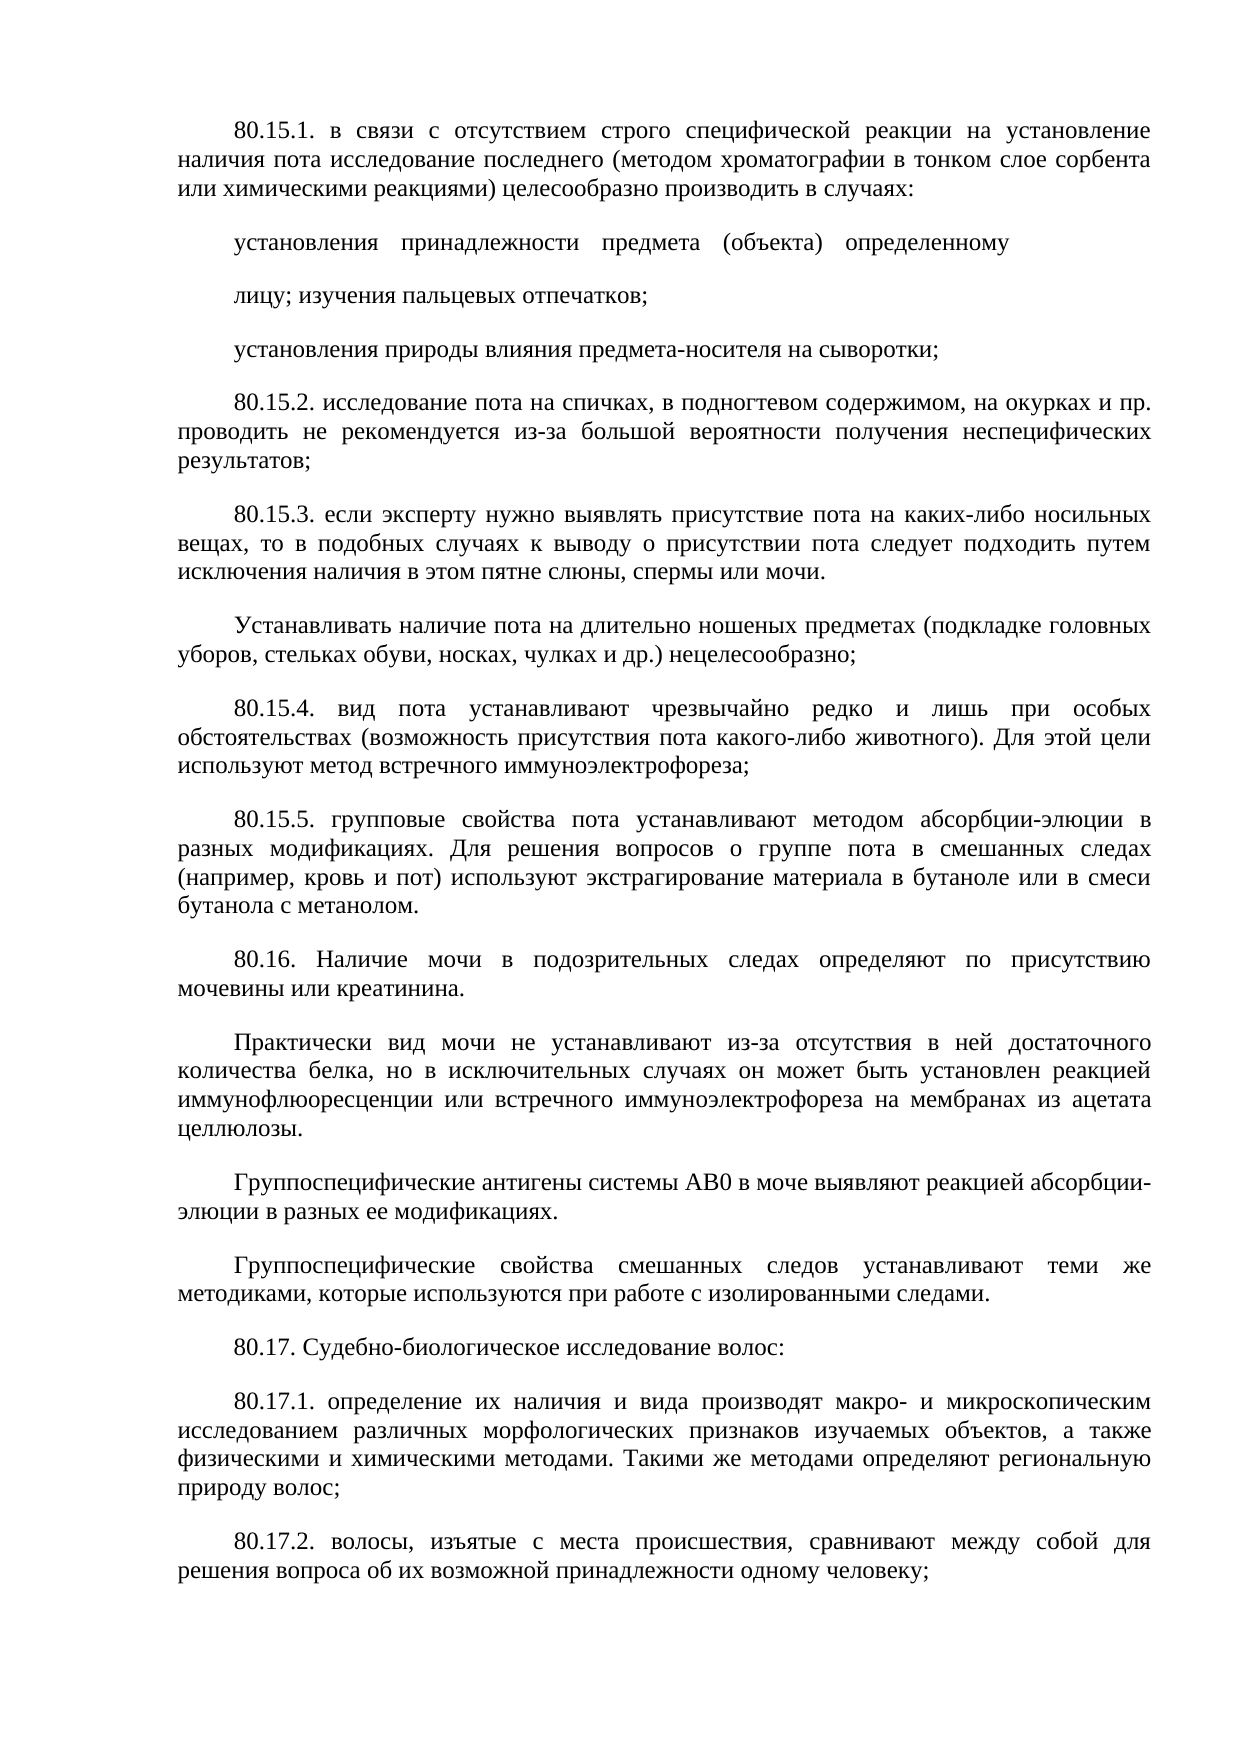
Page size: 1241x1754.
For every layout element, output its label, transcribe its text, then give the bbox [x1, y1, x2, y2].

text Группоспецифические антигены системы AB0 в моче выявляют реакцией абсорбции- элюции в разных ее модификациях. [177, 1167, 1152, 1224]
list Судебно-биологическое исследование волос: [233, 1332, 1165, 1361]
list исследование пота на спичках, в подногтевом содержимом, на окурках и пр. проводить не рекомендуется из-за большой вероятности получения неспецифических результатов; [177, 387, 1152, 474]
text Устанавливать наличие пота на длительно ношеных предметах (подкладке головных уборов, стельках обуви, носках, чулках и др.) нецелесообразно; [177, 610, 1152, 668]
list вид пота устанавливают чрезвычайно редко и лишь при особых обстоятельствах (возможность присутствия пота какого-либо животного). Для этой цели используют метод встречного иммуноэлектрофореза; [177, 693, 1152, 779]
list определение их наличия и вида производят макро- и микроскопическим исследованием различных морфологических признаков изучаемых объектов, а также физическими и химическими методами. Такими же методами определяют региональную природу волос; [177, 1386, 1152, 1501]
text установления природы влияния предмета-носителя на сыворотки; [233, 334, 1165, 363]
list групповые свойства пота устанавливают методом абсорбции-элюции в разных модификациях. Для решения вопросов о группе пота в смешанных следах (например, кровь и пот) используют экстрагирование материала в бутаноле или в смеси бутанола с метанолом. [177, 804, 1152, 919]
list волосы, изъятые с места происшествия, сравнивают между собой для решения вопроса об их возможной принадлежности одному человеку; [177, 1526, 1152, 1584]
list в связи с отсутствием строго специфической реакции на установление наличия пота исследование последнего (методом хроматографии в тонком слое сорбента или химическими реакциями) целесообразно производить в случаях: [177, 115, 1152, 202]
list Наличие мочи в подозрительных следах определяют по присутствию мочевины или креатинина. [177, 944, 1152, 1002]
list если эксперту нужно выявлять присутствие пота на каких-либо носильных вещах, то в подобных случаях к выводу о присутствии пота следует подходить путем исключения наличия в этом пятне слюны, спермы или мочи. [177, 499, 1152, 585]
text Практически вид мочи не устанавливают из-за отсутствия в ней достаточного количества белка, но в исключительных случаях он может быть установлен реакцией иммунофлюоресценции или встречного иммуноэлектрофореза на мембранах из ацетата целлюлозы. [177, 1027, 1152, 1142]
text Группоспецифические свойства смешанных следов устанавливают теми же методиками, которые используются при работе с изолированными следами. [177, 1250, 1152, 1307]
text установления принадлежности предмета (объекта) определенному лицу; изучения пальцевых отпечатков; [233, 227, 1010, 309]
